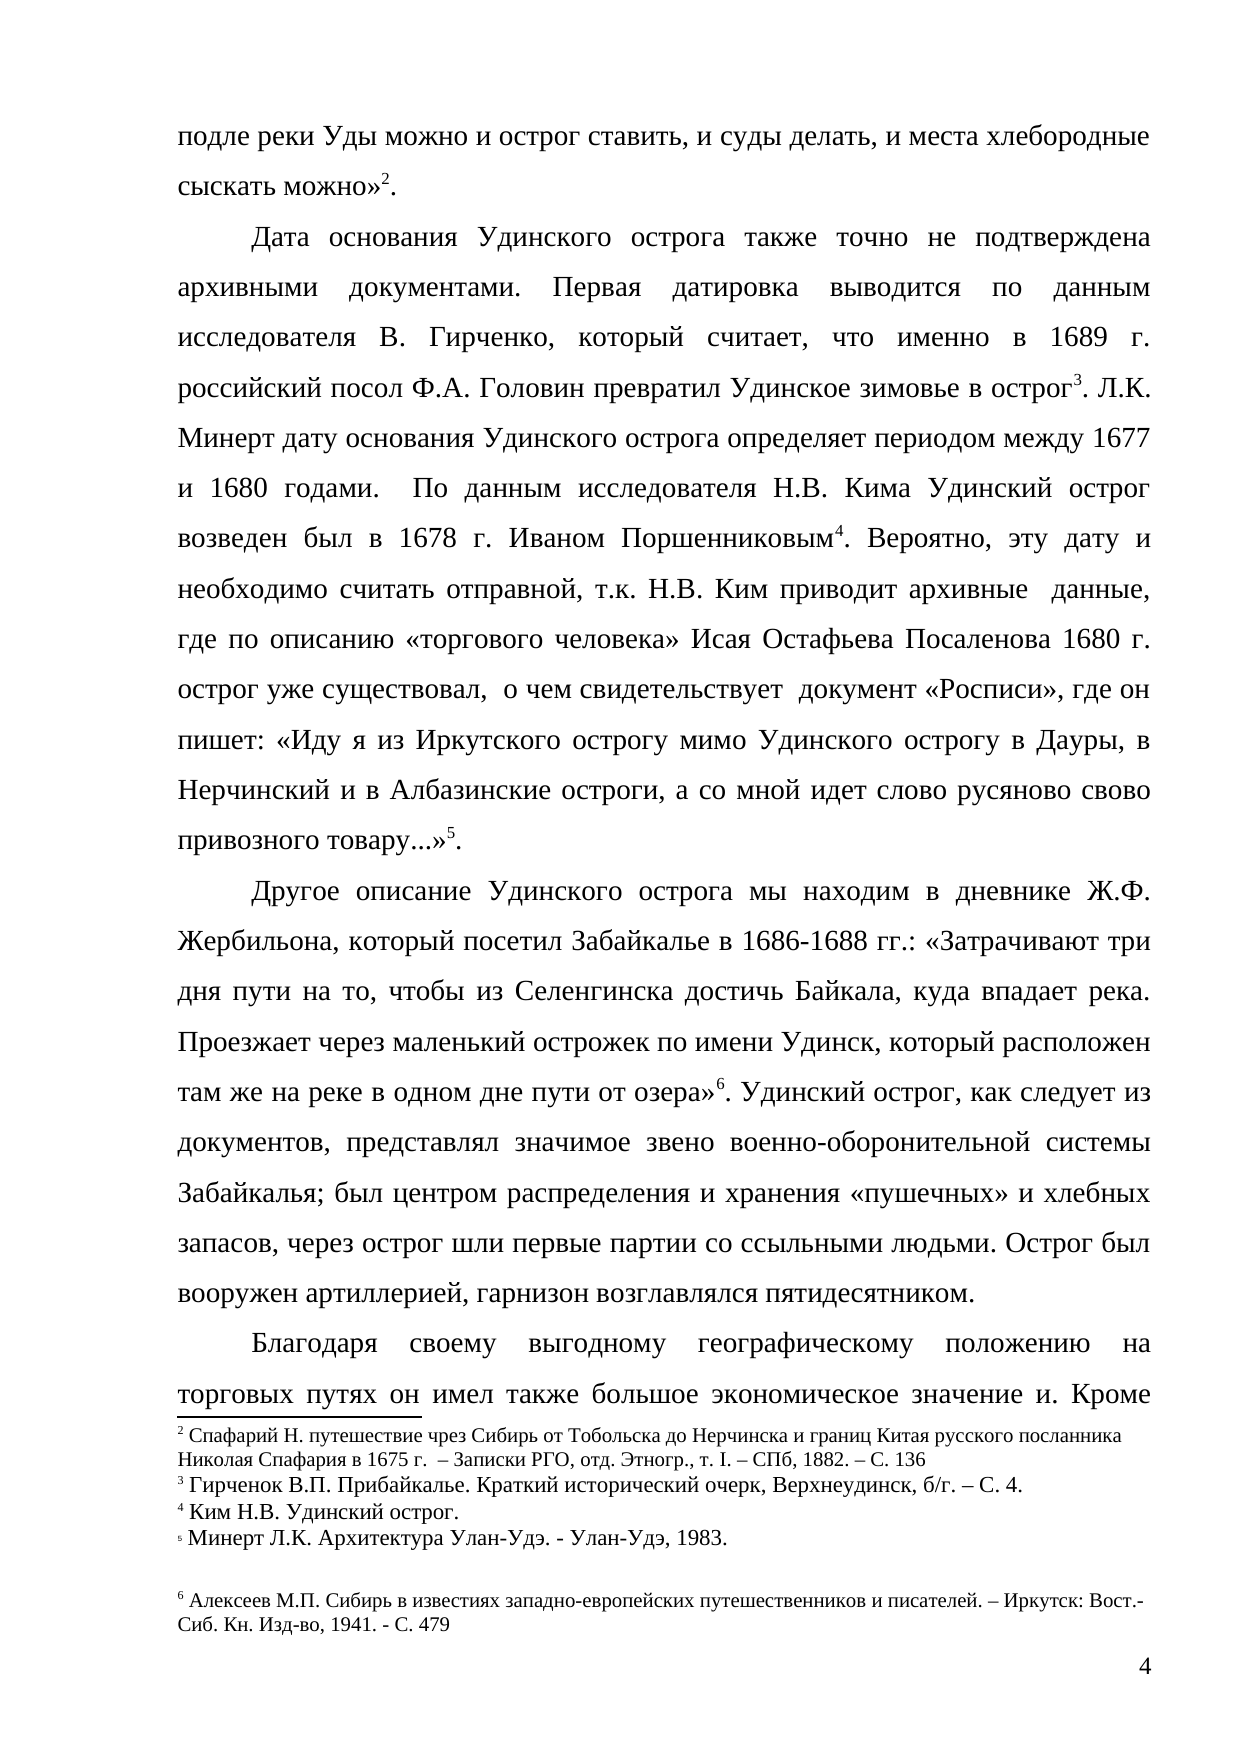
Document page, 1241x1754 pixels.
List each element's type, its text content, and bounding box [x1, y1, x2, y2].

text Дата основания Удинского острога также точно не подтверждена архивными документами. Первая датировка выводится по данным исследователя В. Гирченко, который считает, что именно в . российский посол Ф.А. Головин превратил Удинское зимовье в острог. Л.К. Минерт дату основания Удинского острога определяет периодом между 1677 и 1680 годами. По данным исследователя Н.В. Кима Удинский острог возведен был в . Иваном Поршенниковым. Вероятно, эту дату и необходимо считать отправной, т.к. Н.В. Ким приводит архивные данные, где по описанию «торгового человека» Исая Остафьева Посаленова . острог уже существовал, о чем свидетельствует документ «Росписи», где он пишет: «Иду я из Иркутского острогу мимо Удинского острогу в Дауры, в Нерчинский и в Албазинские остроги, а со мной идет слово русяново свово привозного товару...». [177, 219, 1152, 856]
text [177, 1326, 1152, 1409]
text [177, 118, 1152, 202]
text Другое описание Удинского острога мы находим в дневнике Ж.Ф. Жербильона, который посетил Забайкалье в 1686-1688 гг.: «Затрачивают три дня пути на то, чтобы из Селенгинска достичь Байкала, куда впадает река. Проезжает через маленький острожек по имени Удинск, который расположен там же на реке в одном дне пути от озера». Удинский острог, как следует из документов, представлял значимое звено военно-оборонительной системы Забайкалья; был центром распределения и хранения «пушечных» и хлебных запасов, через острог шли первые партии со ссыльными людьми. Острог был вооружен артиллерией, гарнизон возглавлялся пятидесятником. [177, 873, 1152, 1309]
